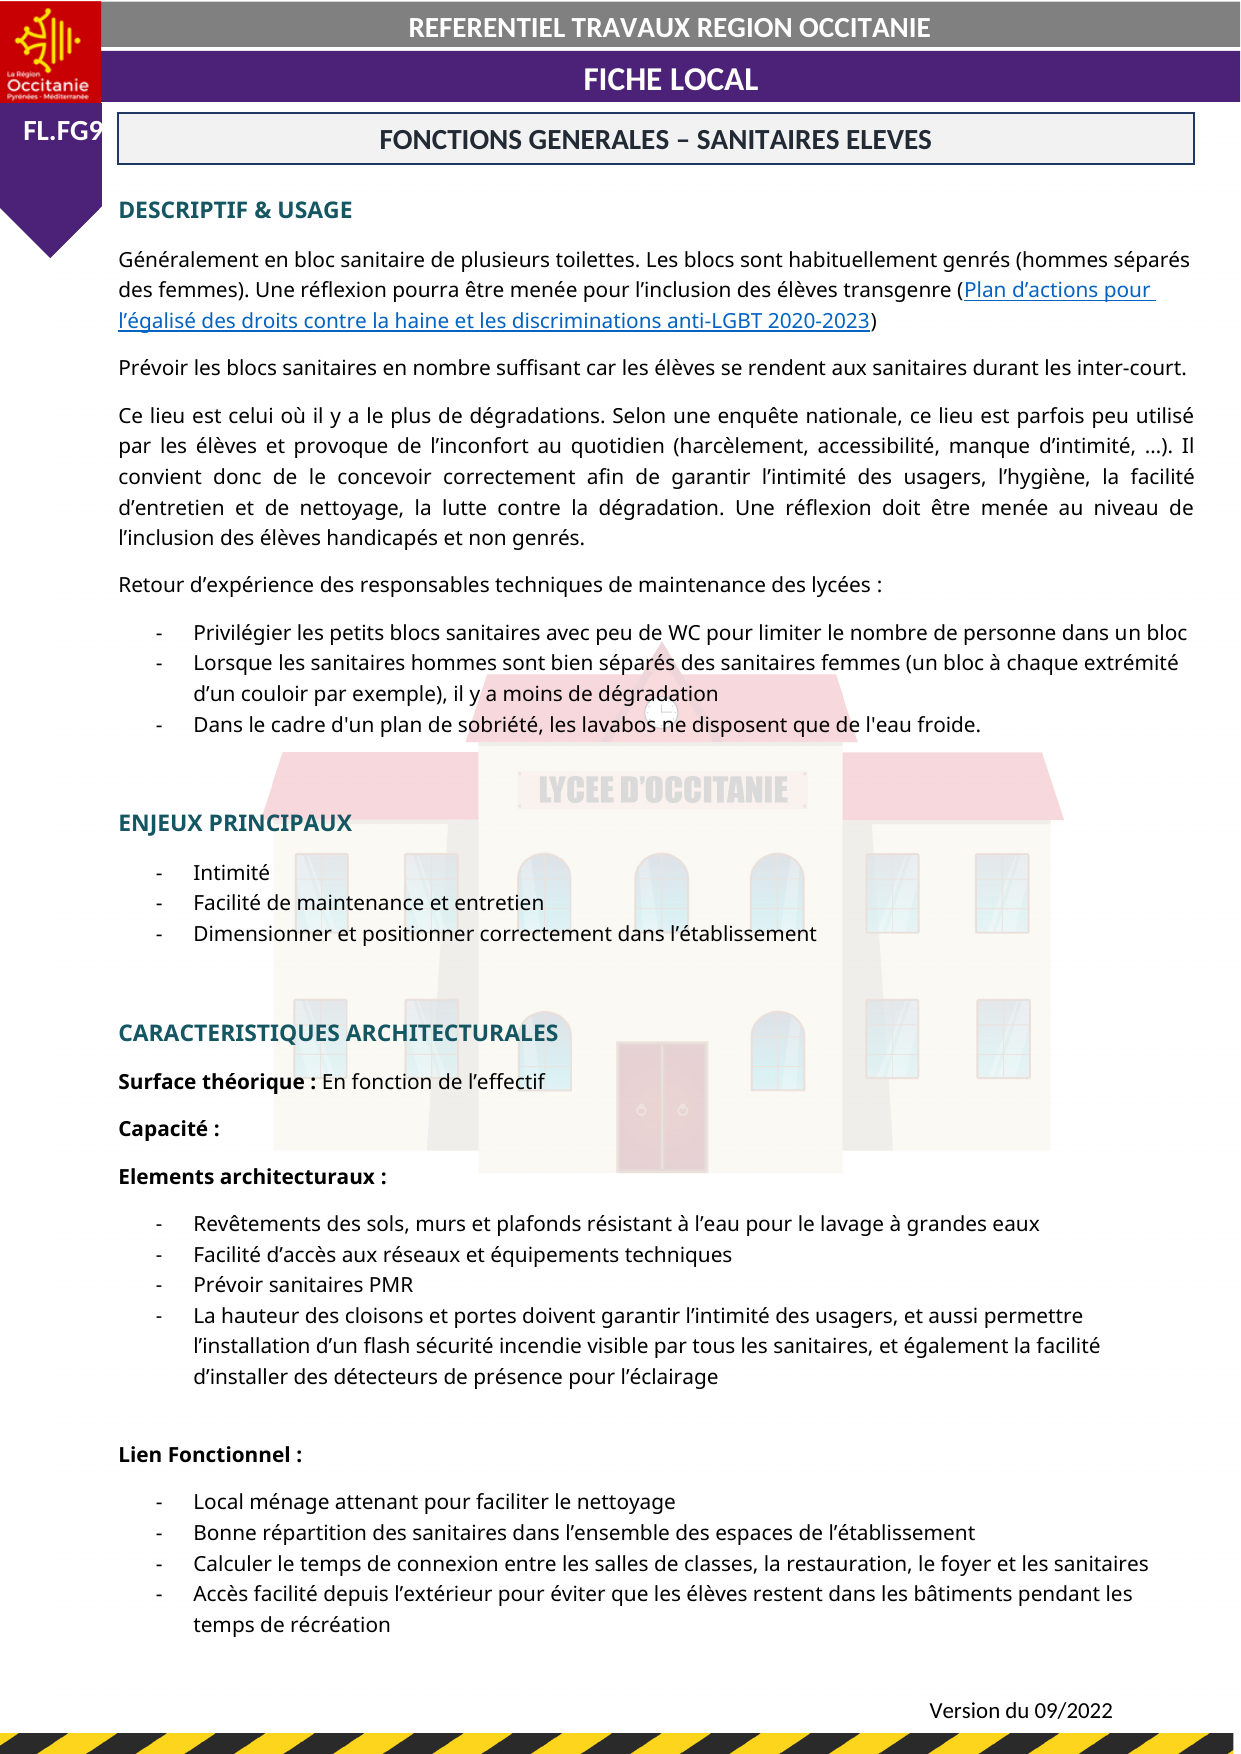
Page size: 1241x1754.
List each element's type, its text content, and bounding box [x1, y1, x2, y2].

text Surface théorique : En fonction de l’effectif [118, 1067, 1196, 1096]
picture [0, 0, 1241, 1723]
text DESCRIPTIF & USAGE [118, 194, 1196, 226]
list Facilité d’accès aux réseaux et équipements techniques [156, 1240, 1196, 1268]
text Capacité : [118, 1114, 1196, 1143]
text ENJEUX PRINCIPAUX [118, 807, 1196, 839]
text Lien Fonctionnel : [118, 1440, 1196, 1468]
list Dans le cadre d'un plan de sobriété, les lavabos ne disposent que de l'eau froide. [156, 710, 1196, 738]
text CARACTERISTIQUES ARCHITECTURALES [118, 1017, 1196, 1048]
text Généralement en bloc sanitaire de plusieurs toilettes. Les blocs sont habituellement genrés (hommes séparés des femmes). Une réflexion pourra être menée pour l’inclusion des élèves transgenre (Plan d’actions pour l’égalisé des droits contre la haine et les discriminations anti-LGBT 2020-2023) [118, 245, 1196, 334]
list Local ménage attenant pour faciliter le nettoyage [156, 1487, 1196, 1516]
picture [0, 1733, 1234, 1754]
list Accès facilité depuis l’extérieur pour éviter que les élèves restent dans les bâtiments pendant les temps de récréation [156, 1579, 1196, 1638]
list Prévoir sanitaires PMR [156, 1270, 1196, 1299]
text Elements architecturaux : [118, 1162, 1196, 1190]
list Bonne répartition des sanitaires dans l’ensemble des espaces de l’établissement [156, 1518, 1196, 1546]
list Lorsque les sanitaires hommes sont bien séparés des sanitaires femmes (un bloc à chaque extrémité d’un couloir par exemple), il y a moins de dégradation [156, 648, 1196, 707]
list Calculer le temps de connexion entre les salles de classes, la restauration, le foyer et les sanitaires [156, 1549, 1196, 1577]
text Prévoir les blocs sanitaires en nombre suffisant car les élèves se rendent aux sanitaires durant les inter-court. [118, 353, 1196, 382]
list La hauteur des cloisons et portes doivent garantir l’intimité des usagers, et aussi permettre l’installation d’un flash sécurité incendie visible par tous les sanitaires, et également la facilité d’installer des détecteurs de présence pour l’éclairage [156, 1301, 1196, 1391]
list Revêtements des sols, murs et plafonds résistant à l’eau pour le lavage à grandes eaux [156, 1209, 1196, 1237]
text Retour d’expérience des responsables techniques de maintenance des lycées : [118, 571, 1196, 599]
text Ce lieu est celui où il y a le plus de dégradations. Selon une enquête nationale, ce lieu est parfois peu utilisé par les élèves et provoque de l’inconfort au quotidien (harcèlement, accessibilité, manque d’intimité, …). Il convient donc de le concevoir correctement afin de garantir l’intimité des usagers, l’hygiène, la facilité d’entretien et de nettoyage, la lutte contre la dégradation. Une réflexion doit être menée au niveau de l’inclusion des élèves handicapés et non genrés. [118, 401, 1196, 552]
list Intimité [156, 858, 1196, 886]
list Dimensionner et positionner correctement dans l’établissement [156, 919, 1196, 947]
list Facilité de maintenance et entretien [156, 888, 1196, 917]
list Privilégier les petits blocs sanitaires avec peu de WC pour limiter le nombre de personne dans un bloc [156, 618, 1196, 646]
